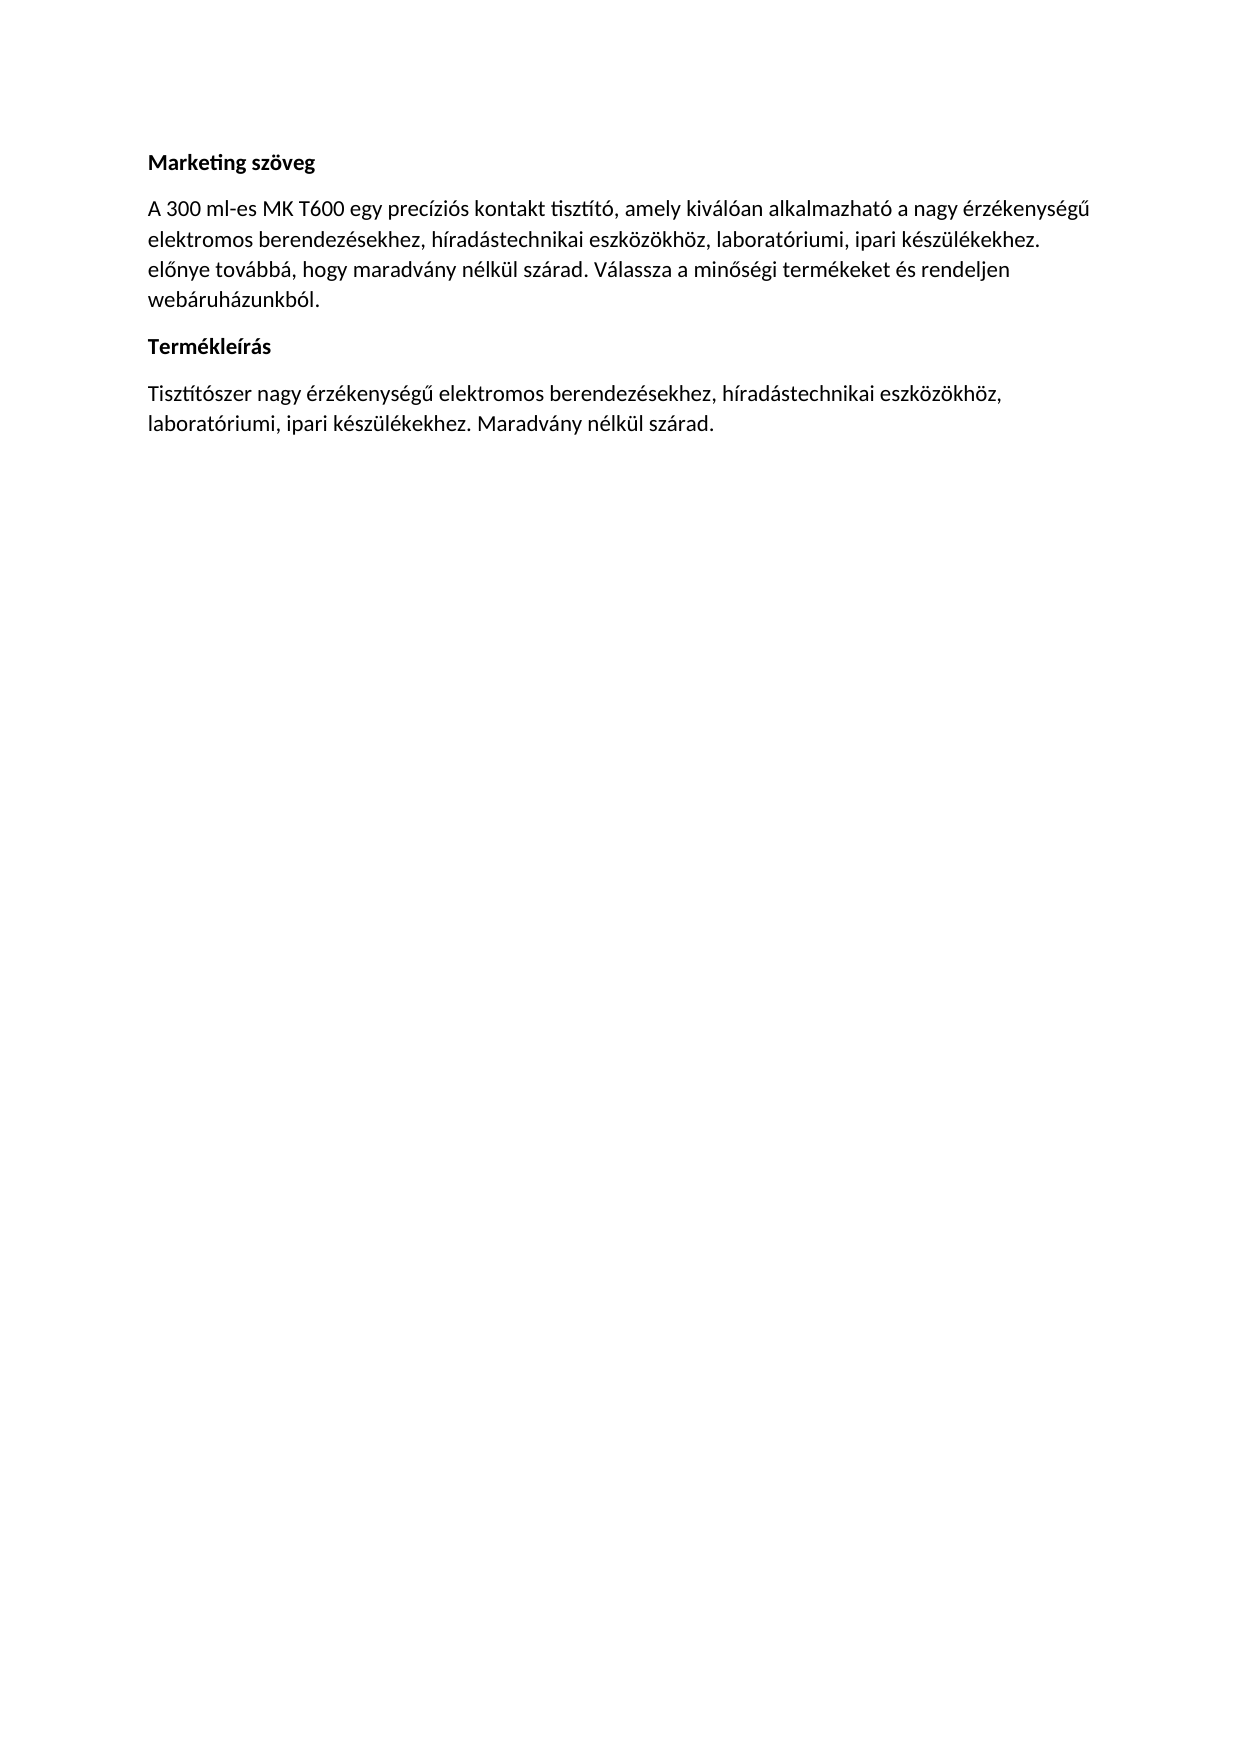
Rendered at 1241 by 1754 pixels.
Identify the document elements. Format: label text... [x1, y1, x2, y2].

text A 300 ml-es MK T600 egy precíziós kontakt tisztító, amely kiválóan alkalmazható a nagy érzékenységű elektromos berendezésekhez, híradástechnikai eszközökhöz, laboratóriumi, ipari készülékekhez. előnye továbbá, hogy maradvány nélkül szárad. Válassza a minőségi termékeket és rendeljen webáruházunkból. [148, 194, 1093, 313]
text Tisztítószer nagy érzékenységű elektromos berendezésekhez, híradástechnikai eszközökhöz, laboratóriumi, ipari készülékekhez. Maradvány nélkül szárad. [148, 379, 1093, 437]
text Termékleírás [148, 332, 1093, 360]
text Marketing szöveg [148, 148, 1093, 176]
